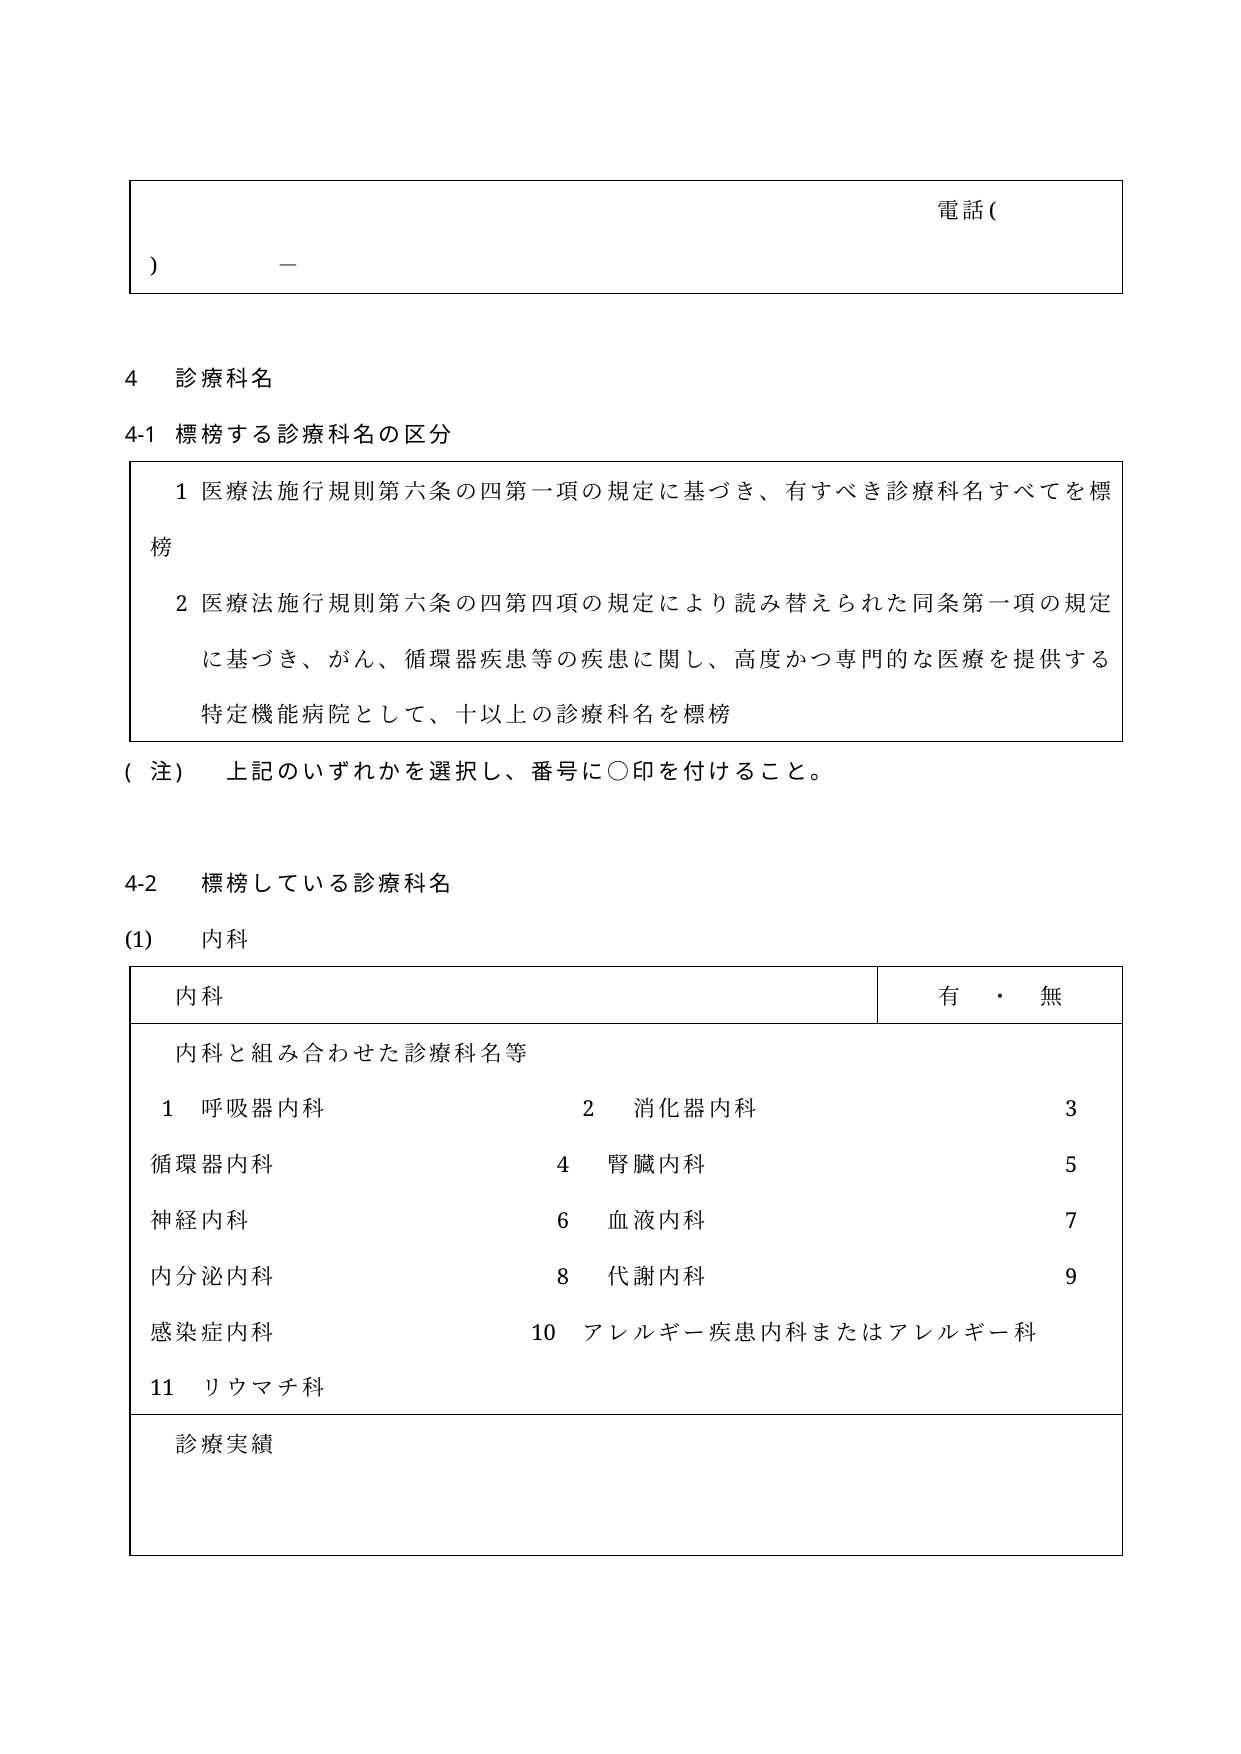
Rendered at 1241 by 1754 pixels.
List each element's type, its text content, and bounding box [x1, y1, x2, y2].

text 4-2 標榜している診療科名 [124, 854, 1116, 910]
table_header 〒 電話( ) － [131, 181, 1122, 292]
table_cell 診療実績 [131, 1415, 1122, 1555]
text (注) 上記のいずれかを選択し、番号に○印を付けること。 [124, 742, 1116, 798]
table_cell 内科と組み合わせた診療科名等 1呼吸器内科 2消化器内科 3循環器内科 4腎臓内科 5神経内科 6血液内科 7内分泌内科 8代謝内科 9感染症内科 10アレルギー疾患内科またはアレルギー科 11リウマチ科 [131, 1024, 1122, 1414]
text 4 診療科名 [124, 349, 1116, 405]
table_header 1医療法施行規則第六条の四第一項の規定に基づき、有すべき診療科名すべてを標榜 2医療法施行規則第六条の四第四項の規定により読み替えられた同条第一項の規定に基づき、がん、循環器疾患等の疾患に関し、高度かつ専門的な医療を提供する特定機能病院として、十以上の診療科名を標榜 [131, 462, 1122, 741]
text 4-1 標榜する診療科名の区分 [124, 405, 1116, 461]
table_header 内科 [131, 967, 877, 1022]
table_header 有 ・ 無 [878, 967, 1122, 1022]
text (1)内科 [124, 910, 1116, 966]
